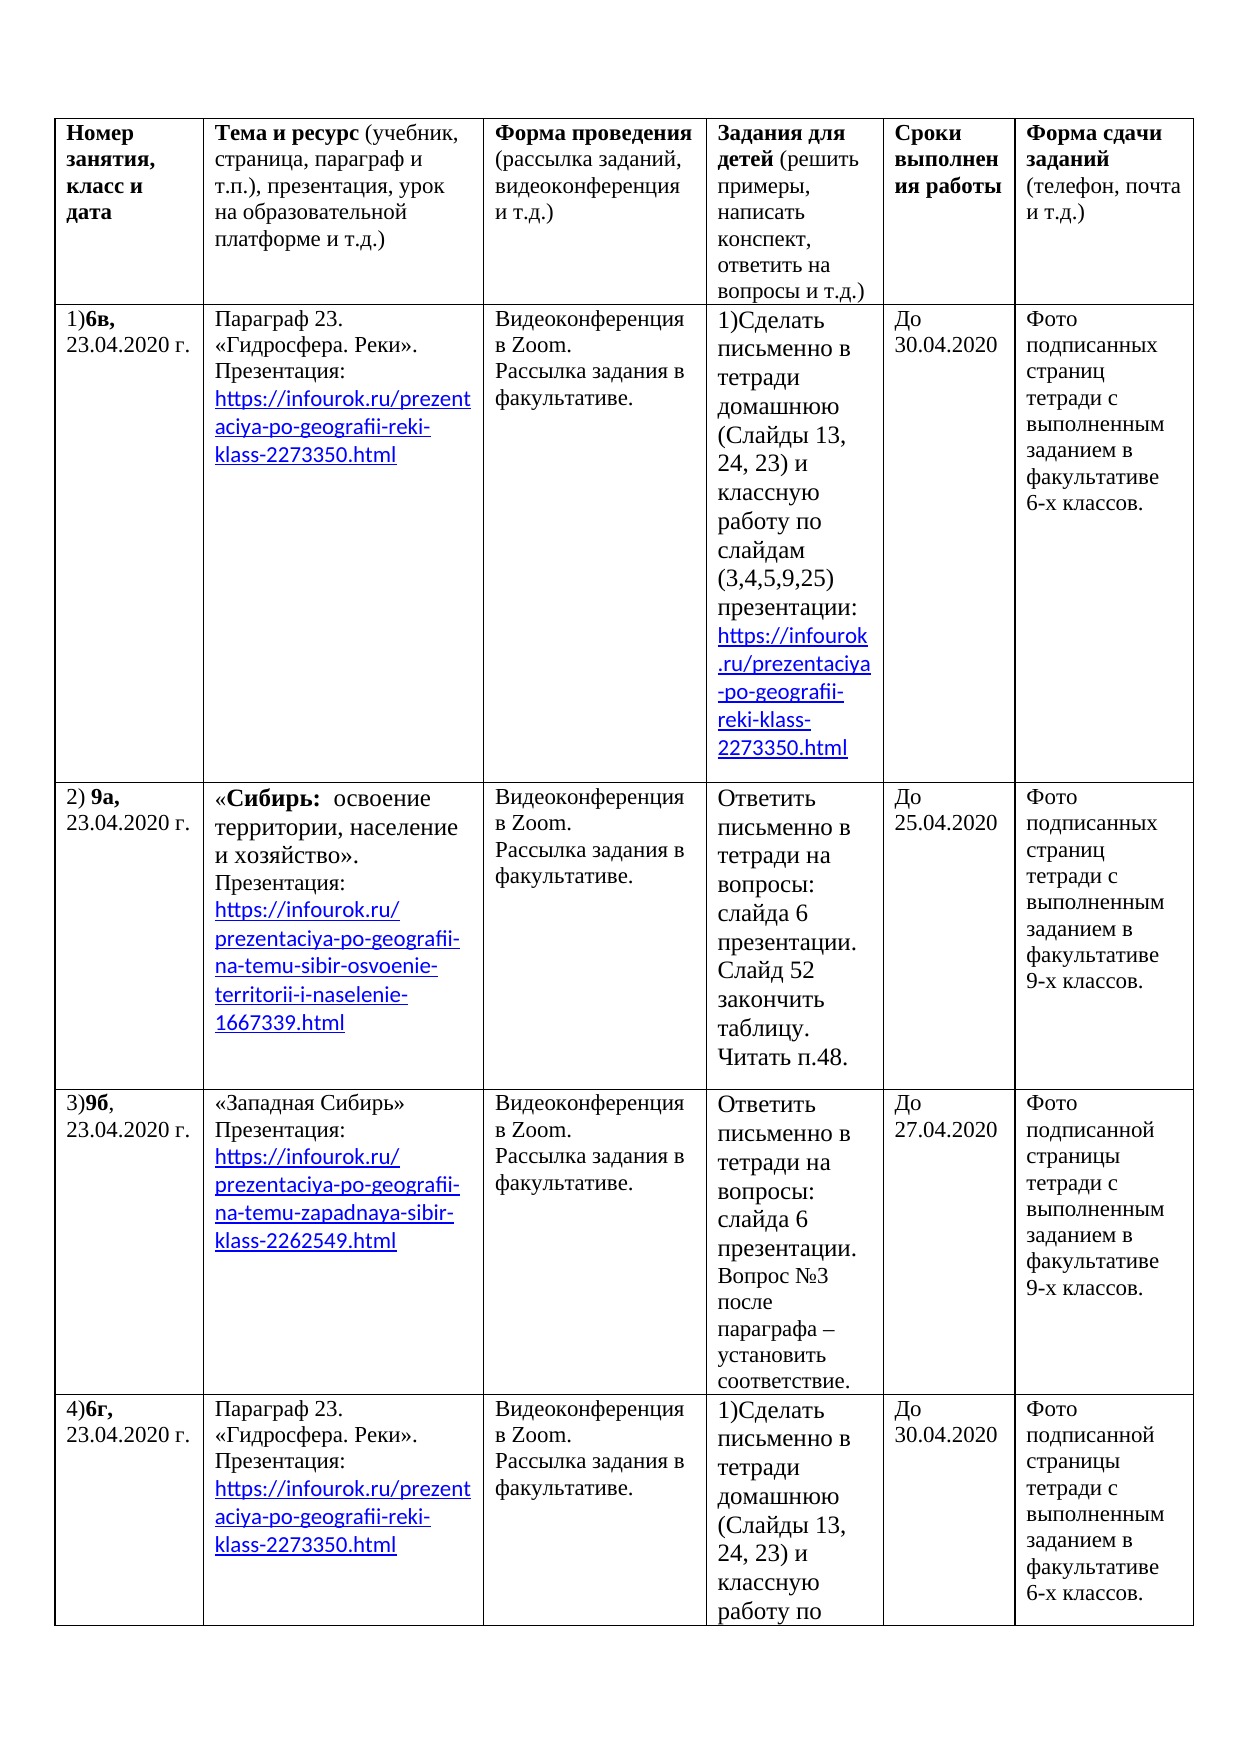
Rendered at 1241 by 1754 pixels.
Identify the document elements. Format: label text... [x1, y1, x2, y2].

table_cell Ответить письменно в тетради на вопросы: слайда 6 презентации. Слайд 52 закончить таблицу. Читать п.48. [707, 783, 883, 1088]
table_cell 4)6г, 23.04.2020 г. [56, 1395, 203, 1625]
table_header Форма проведения (рассылка заданий, видеоконференция и т.д.) [484, 119, 706, 304]
table_cell Видеоконференция в Zoom. Рассылка задания в факультативе. [484, 783, 706, 1088]
table_cell До 30.04.2020 [884, 1395, 1014, 1625]
table_cell Фото подписанных страниц тетради с выполненным заданием в факультативе 6-х классов. [1016, 305, 1193, 782]
table_header Форма сдачи заданий (телефон, почта и т.д.) [1016, 119, 1193, 304]
table_cell Параграф 23. «Гидросфера. Реки». Презентация: https://infourok.ru/prezentaciya-po-geografii-reki-klass-2273350.html [204, 305, 483, 782]
table_cell До 27.04.2020 [884, 1090, 1014, 1394]
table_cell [484, 1395, 706, 1625]
table_cell «Сибирь: освоение территории, население и хозяйство». Презентация: https://infourok.ru/prezentaciya-po-geografii-na-temu-sibir-osvoenie-territorii-i-naselenie-1667339.html [204, 783, 483, 1088]
table_cell 3)9б, 23.04.2020 г. [56, 1090, 203, 1394]
table_header Задания для детей (решить примеры, написать конспект, ответить на вопросы и т.д.) [707, 119, 883, 304]
table_header Тема и ресурс (учебник, страница, параграф и т.п.), презентация, урок на образовательной платформе и т.д.) [204, 119, 483, 304]
table_header Сроки выполнения работы [884, 119, 1014, 304]
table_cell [1016, 1395, 1193, 1625]
table_cell Видеоконференция в Zoom. Рассылка задания в факультативе. [484, 1090, 706, 1394]
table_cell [204, 1395, 483, 1625]
table_cell «Западная Сибирь» Презентация: https://infourok.ru/prezentaciya-po-geografii-na-temu-zapadnaya-sibir-klass-2262549.html [204, 1090, 483, 1394]
table_cell 1)6в, 23.04.2020 г. [56, 305, 203, 782]
table_cell До 25.04.2020 [884, 783, 1014, 1088]
table_cell Фото подписанных страниц тетради с выполненным заданием в факультативе 9-х классов. [1016, 783, 1193, 1088]
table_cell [707, 1395, 883, 1625]
table_cell Видеоконференция в Zoom. Рассылка задания в факультативе. [484, 305, 706, 782]
table_cell До 30.04.2020 [884, 305, 1014, 782]
table_cell Ответить письменно в тетради на вопросы: слайда 6 презентации. Вопрос №3 после параграфа – установить соответствие. [707, 1090, 883, 1394]
table_cell 2) 9а, 23.04.2020 г. [56, 783, 203, 1088]
table_cell Фото подписанной страницы тетради с выполненным заданием в факультативе 9-х классов. [1016, 1090, 1193, 1394]
table_header Номер занятия, класс и дата [56, 119, 203, 304]
